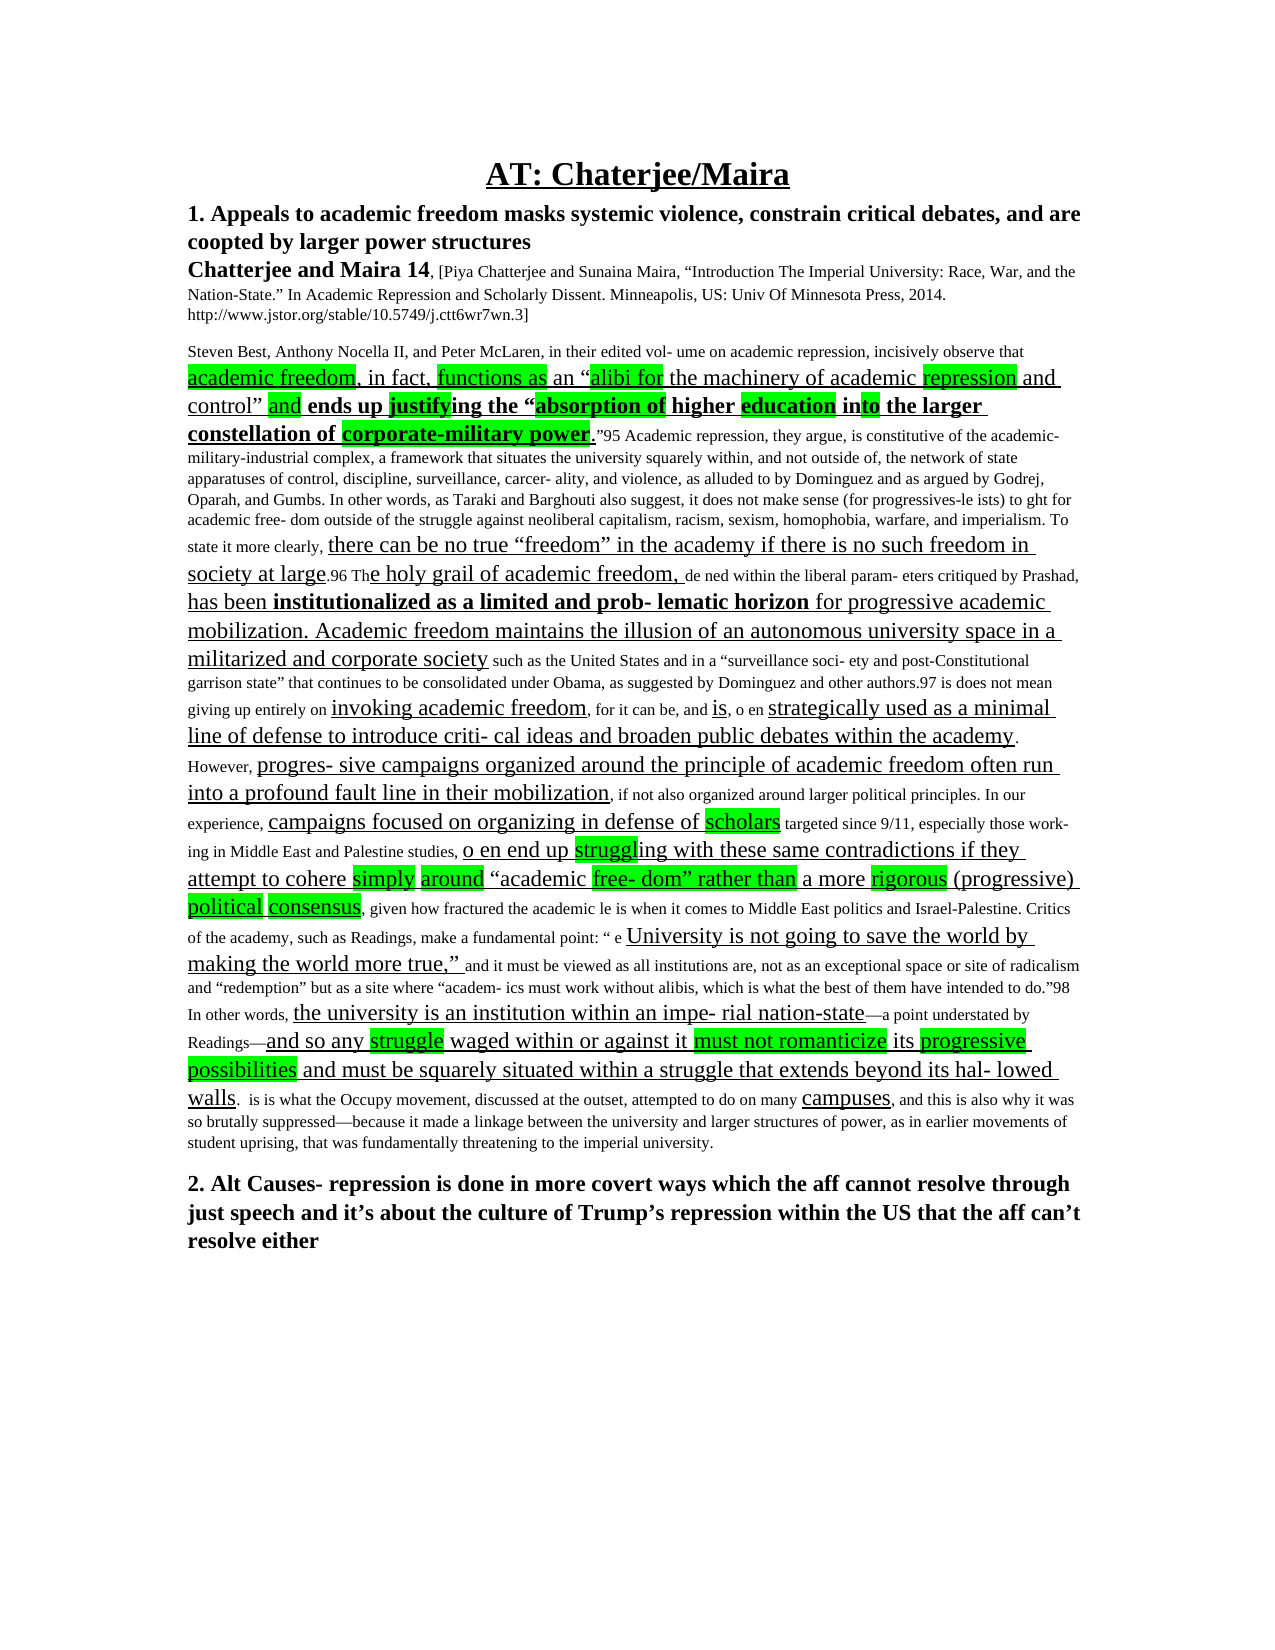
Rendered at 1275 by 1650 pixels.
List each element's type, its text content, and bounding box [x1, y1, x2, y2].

subtitle 2. Alt Causes- repression is done in more covert ways which the aff cannot resolve through just speech and it’s about the culture of Trump’s repression within the US that the aff can’t resolve either [187, 1170, 1087, 1253]
text Steven Best, Anthony Nocella II, and Peter McLaren, in their edited vol- ume on academic repression, incisively observe that academic freedom, in fact, functions as an “alibi for the machinery of academic repression and control” and ends up justifying the “absorption of higher education into the larger constellation of corporate-military power.”95 Academic repression, they argue, is constitutive of the academic-military-industrial complex, a framework that situates the university squarely within, and not outside of, the network of state apparatuses of control, discipline, surveillance, carcer- ality, and violence, as alluded to by Dominguez and as argued by Godrej, Oparah, and Gumbs. In other words, as Taraki and Barghouti also suggest, it does not make sense (for progressives-le ists) to ght for academic free- dom outside of the struggle against neoliberal capitalism, racism, sexism, homophobia, warfare, and imperialism. To state it more clearly, there can be no true “freedom” in the academy if there is no such freedom in society at large.96 The holy grail of academic freedom, de ned within the liberal param- eters critiqued by Prashad, has been institutionalized as a limited and prob- lematic horizon for progressive academic mobilization. Academic freedom maintains the illusion of an autonomous university space in a militarized and corporate society such as the United States and in a “surveillance soci- ety and post-Constitutional garrison state” that continues to be consolidated under Obama, as suggested by Dominguez and other authors.97 is does not mean giving up entirely on invoking academic freedom, for it can be, and is, o en strategically used as a minimal line of defense to introduce criti- cal ideas and broaden public debates within the academy. However, progres- sive campaigns organized around the principle of academic freedom often run into a profound fault line in their mobilization, if not also organized around larger political principles. In our experience, campaigns focused on organizing in defense of scholars targeted since 9/11, especially those work- ing in Middle East and Palestine studies, o en end up struggling with these same contradictions if they attempt to cohere simply around “academic free- dom” rather than a more rigorous (progressive) political consensus, given how fractured the academic le is when it comes to Middle East politics and Israel-Palestine. Critics of the academy, such as Readings, make a fundamental point: “ e University is not going to save the world by making the world more true,” and it must be viewed as all institutions are, not as an exceptional space or site of radicalism and “redemption” but as a site where “academ- ics must work without alibis, which is what the best of them have intended to do.”98 In other words, the university is an institution within an impe- rial nation-state—a point understated by Readings—and so any struggle waged within or against it must not romanticize its progressive possibilities and must be squarely situated within a struggle that extends beyond its hal- lowed walls. is is what the Occupy movement, discussed at the outset, attempted to do on many campuses, and this is also why it was so brutally suppressed—because it made a linkage between the university and larger structures of power, as in earlier movements of student uprising, that was fundamentally threatening to the imperial university. [187, 342, 1087, 1152]
subtitle AT: Chaterjee/Maira [187, 154, 1087, 192]
text Chatterjee and Maira 14, [Piya Chatterjee and Sunaina Maira, “Introduction The Imperial University: Race, War, and the Nation-State.” In Academic Repression and Scholarly Dissent. Minneapolis, US: Univ Of Minnesota Press, 2014. http://www.jstor.org/stable/10.5749/j.ctt6wr7wn.3] [187, 257, 1087, 324]
subtitle 1. Appeals to academic freedom masks systemic violence, constrain critical debates, and are coopted by larger power structures [187, 200, 1087, 254]
